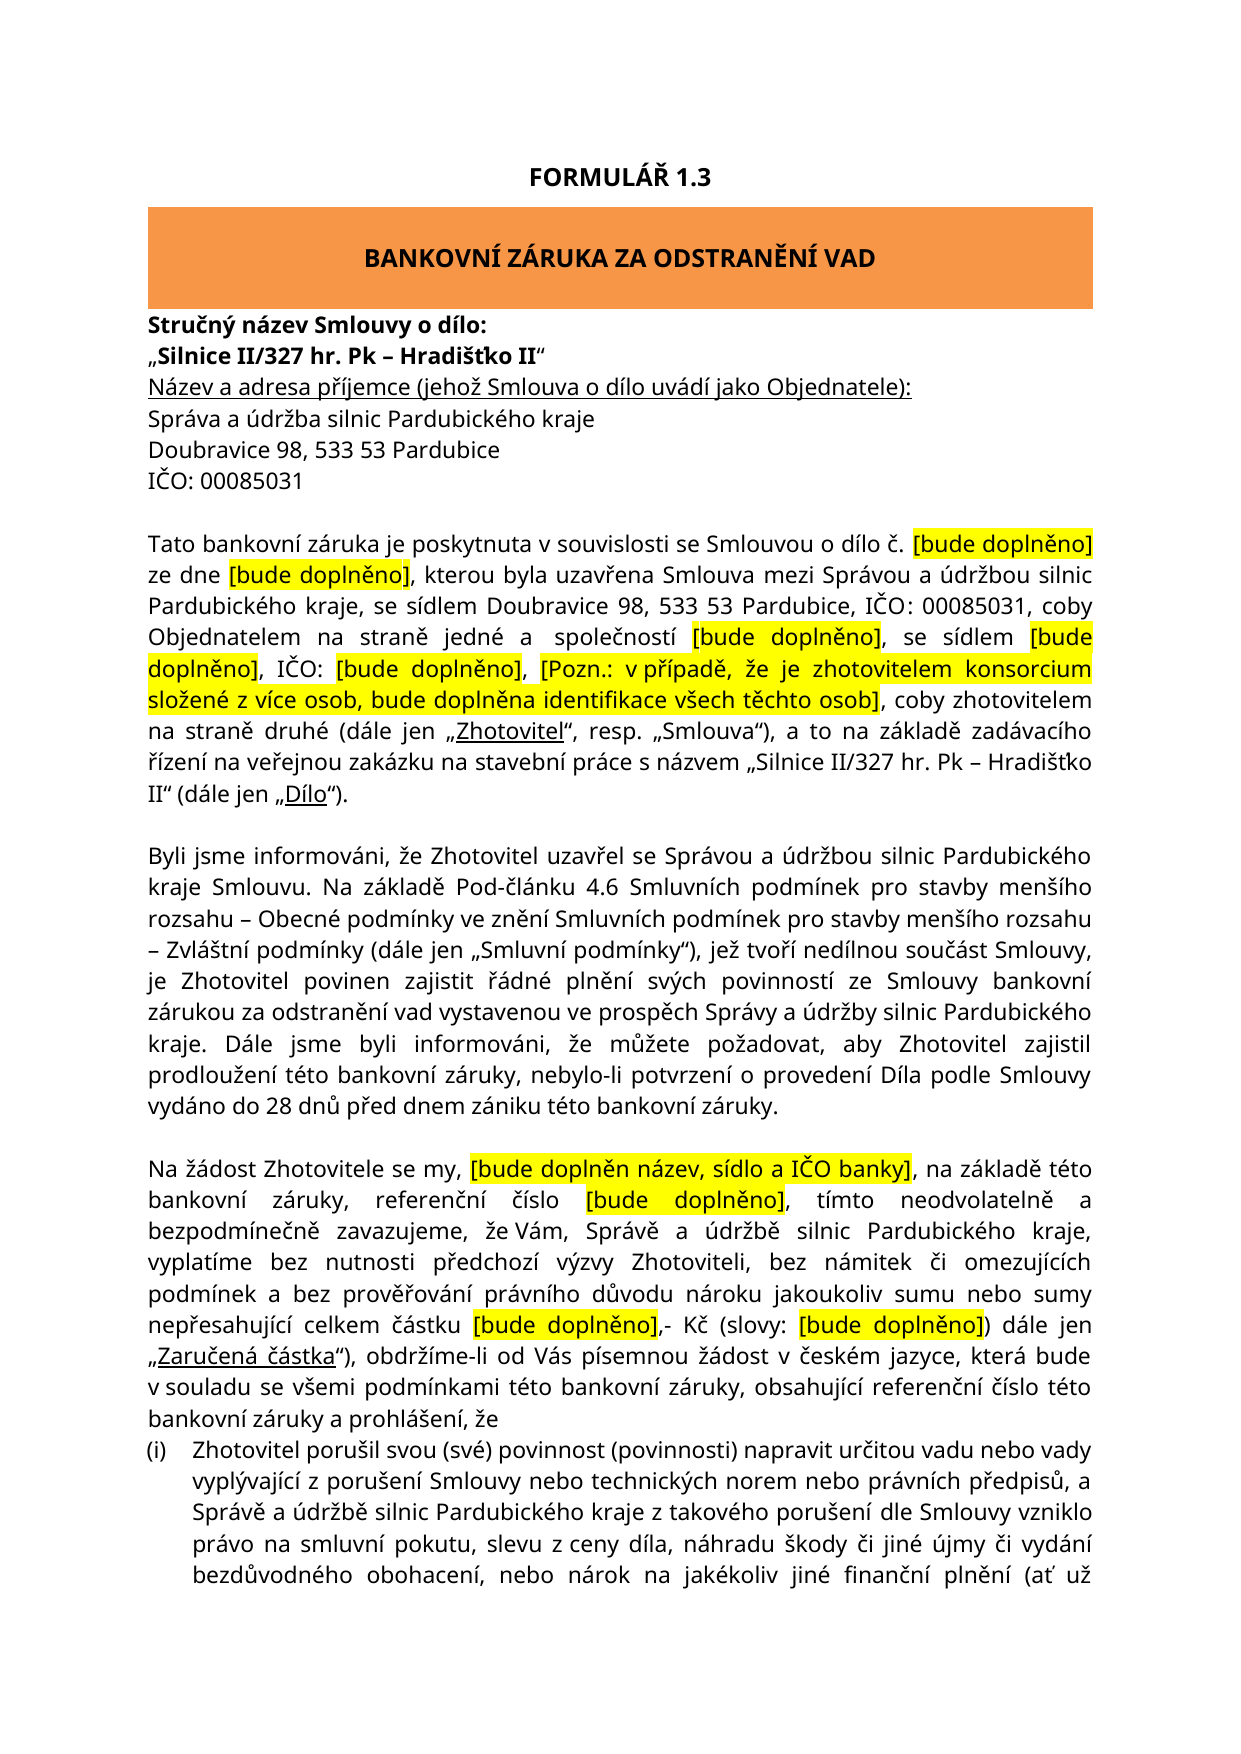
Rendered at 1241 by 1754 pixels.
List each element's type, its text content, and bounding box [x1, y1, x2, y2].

text Název a adresa příjemce (jehož Smlouva o dílo uvádí jako Objednatele): [148, 371, 1093, 403]
text Tato bankovní záruka je poskytnuta v souvislosti se Smlouvou o dílo č. [bude doplněno] ze dne [bude doplněno], kterou byla uzavřena Smlouva mezi Správou a údržbou silnic Pardubického kraje, se sídlem Doubravice 98, 533 53 Pardubice, IČO: 00085031, coby Objednatelem na straně jedné a společností [bude doplněno], se sídlem [bude doplněno], IČO: [bude doplněno], [Pozn.: v případě, že je zhotovitelem konsorcium složené z více osob, bude doplněna identifikace všech těchto osob], coby zhotovitelem na straně druhé (dále jen „Zhotovitel“, resp. „Smlouva“), a to na základě zadávacího řízení na veřejnou zakázku na stavební práce s názvem „Silnice II/327 hr. Pk – Hradišťko II“ (dále jen „Dílo“). [148, 653, 1093, 809]
text Na žádost Zhotovitele se my, [bude doplněn název, sídlo a IČO banky], na základě této bankovní záruky, referenční číslo [bude doplněno], tímto neodvolatelně a bezpodmínečně zavazujeme, že Vám, Správě a údržbě silnic Pardubického kraje, vyplatíme bez nutnosti předchozí výzvy Zhotoviteli, bez námitek či omezujících podmínek a bez prověřování právního důvodu nároku jakoukoliv sumu nebo sumy nepřesahující celkem částku [bude doplněno],- Kč (slovy: [bude doplněno]) dále jen „Zaručená částka“), obdržíme-li od Vás písemnou žádost v českém jazyce, která bude v souladu se všemi podmínkami této bankovní záruky, obsahující referenční číslo této bankovní záruky a prohlášení, že [148, 1153, 1093, 1434]
text Tato bankovní záruka je poskytnuta v souvislosti se Smlouvou o dílo č. [bude doplněno] ze dne [bude doplněno], kterou byla uzavřena Smlouva mezi Správou a údržbou silnic Pardubického kraje, se sídlem Doubravice 98, 533 53 Pardubice, IČO: 00085031, coby Objednatelem na straně jedné a společností [bude doplněno], se sídlem [bude doplněno], IČO: [bude doplněno], [Pozn.: v případě, že je zhotovitelem konsorcium složené z více osob, bude doplněna identifikace všech těchto osob], coby zhotovitelem na straně druhé (dále jen „Zhotovitel“, resp. „Smlouva“), a to na základě zadávacího řízení na veřejnou zakázku na stavební práce s názvem „Silnice II/327 hr. Pk – Hradišťko II“ (dále jen „Dílo“). [148, 528, 1093, 684]
text IČO: 00085031 [148, 465, 1093, 496]
text BANKOVNÍ záruka za odstranění vad [148, 241, 1093, 275]
text Doubravice 98, 533 53 Pardubice [148, 434, 1093, 465]
text formulář 1.3 [148, 160, 1093, 194]
text Stručný název Smlouvy o dílo: [148, 309, 1093, 340]
text Byli jsme informováni, že Zhotovitel uzavřel se Správou a údržbou silnic Pardubického kraje Smlouvu. Na základě Pod-článku 4.6 Smluvních podmínek pro stavby menšího rozsahu – Obecné podmínky ve znění Smluvních podmínek pro stavby menšího rozsahu – Zvláštní podmínky (dále jen „Smluvní podmínky“), jež tvoří nedílnou součást Smlouvy, je Zhotovitel povinen zajistit řádné plnění svých povinností ze Smlouvy bankovní zárukou za odstranění vad vystavenou ve prospěch Správy a údržby silnic Pardubického kraje. Dále jsme byli informováni, že můžete požadovat, aby Zhotovitel zajistil prodloužení této bankovní záruky, nebylo-li potvrzení o provedení Díla podle Smlouvy vydáno do 28 dnů před dnem zániku této bankovní záruky. [148, 840, 1093, 1121]
text Správa a údržba silnic Pardubického kraje [148, 403, 1093, 434]
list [146, 1434, 1093, 1590]
text „Silnice II/327 hr. Pk – Hradišťko II“ [148, 340, 1093, 371]
